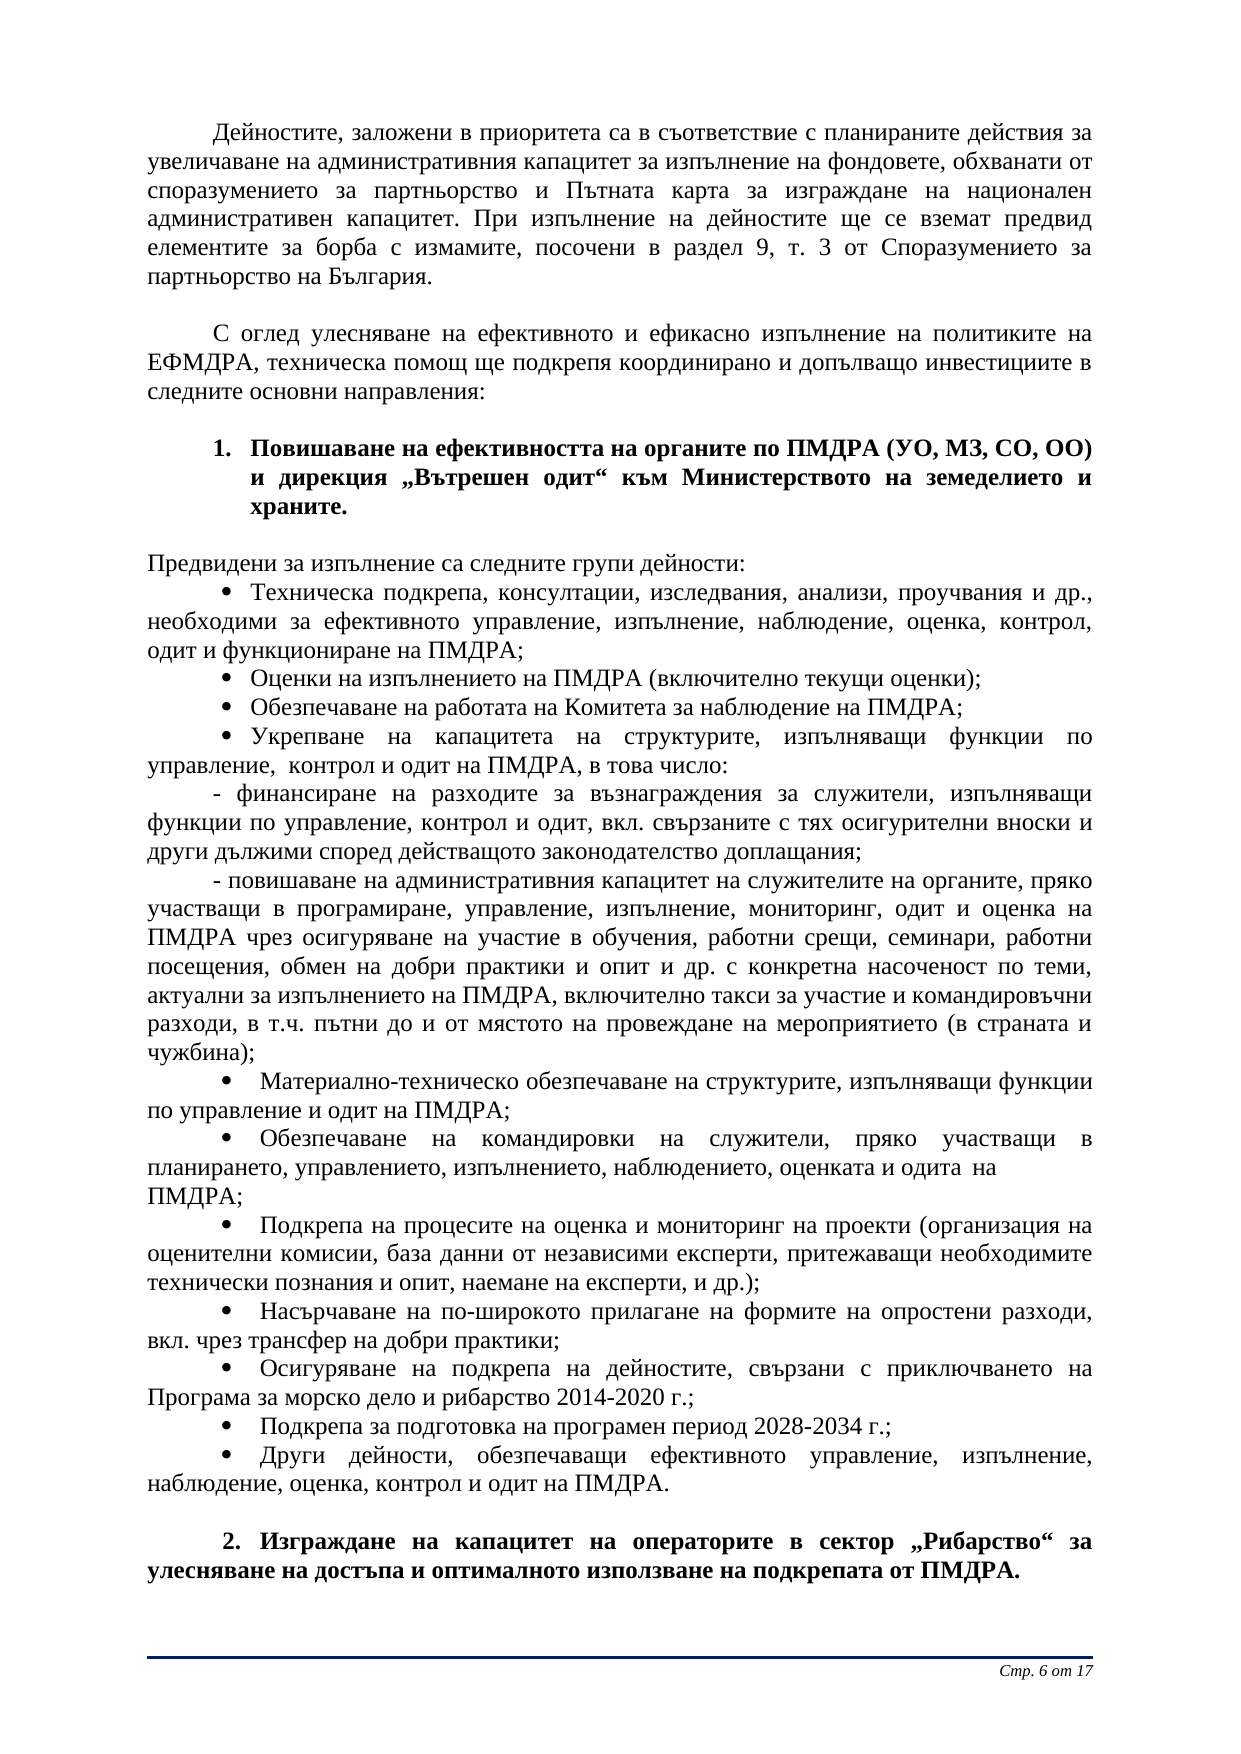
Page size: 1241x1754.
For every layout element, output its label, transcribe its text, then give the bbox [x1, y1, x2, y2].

text Предвидени за изпълнение са следните групи дейности: [147, 548, 1093, 577]
text С оглед улесняване на ефективното и ефикасно изпълнение на политиките на ЕФМДРА, техническа помощ ще подкрепя координирано и допълващо инвестициите в следните основни направления: [147, 318, 1093, 405]
list Материално-техническо обезпечаване на структурите, изпълняващи функции по управление и одит на ПМДРА; [147, 1066, 1093, 1123]
list - финансиране на разходите за възнаграждения за служители, изпълняващи функции по управление, контрол и одит, вкл. свързаните с тях осигурителни вноски и други дължими според действащото законодателство доплащания; [147, 778, 1093, 865]
list Обезпечаване на командировки на служители, пряко участващи в планирането, управлението, изпълнението, наблюдението, оценката и одита на ПМДРА; [147, 1123, 1093, 1210]
list Обезпечаване на работата на Комитета за наблюдение на ПМДРА; [147, 692, 1093, 721]
list Повишаване на ефективността на органите по ПМДРА (УО, МЗ, СО, ОО) и дирекция „Вътрешен одит“ към Министерството на земеделието и храните. [213, 433, 1093, 520]
list Техническа подкрепа, консултации, изследвания, анализи, проучвания и др., необходими за ефективното управление, изпълнение, наблюдение, оценка, контрол, одит и функциониране на ПМДРА; [147, 577, 1093, 663]
list Други дейности, обезпечаващи ефективното управление, изпълнение, наблюдение, оценка, контрол и одит на ПМДРА. [147, 1440, 1093, 1497]
list Осигуряване на подкрепа на дейностите, свързани с приключването на Програма за морско дело и рибарство 2014-2020 г.; [147, 1353, 1093, 1411]
list Оценки на изпълнението на ПМДРА (включително текущи оценки); [147, 663, 1093, 692]
list Укрепване на капацитета на структурите, изпълняващи функции по управление, контрол и одит на ПМДРА, в това число: [147, 721, 1093, 778]
text Дейностите, заложени в приоритета са в съответствие с планираните действия за увеличаване на административния капацитет за изпълнение на фондовете, обхванати от споразумението за партньорство и Пътната карта за изграждане на национален административен капацитет. При изпълнение на дейностите ще се вземат предвид елементите за борба с измамите, посочени в раздел 9, т. 3 от Споразумението за партньорство на България. [147, 117, 1093, 290]
list Изграждане на капацитет на операторите в сектор „Рибарство“ за улесняване на достъпа и оптималното използване на подкрепата от ПМДРА. [147, 1526, 1093, 1583]
list Подкрепа на процесите на оценка и мониторинг на проекти (организация на оценителни комисии, база данни от независими експерти, притежаващи необходимите технически познания и опит, наемане на експерти, и др.); [147, 1210, 1093, 1296]
list - повишаване на административния капацитет на служителите на органите, пряко участващи в програмиране, управление, изпълнение, мониторинг, одит и оценка на ПМДРА чрез осигуряване на участие в обучения, работни срещи, семинари, работни посещения, обмен на добри практики и опит и др. с конкретна насоченост по теми, актуални за изпълнението на ПМДРА, включително такси за участие и командировъчни разходи, в т.ч. пътни до и от мястото на провеждане на мероприятието (в страната и чужбина); [147, 865, 1093, 1066]
list Подкрепа за подготовка на програмен период 2028-2034 г.; [147, 1411, 1093, 1440]
list Насърчаване на по-широкото прилагане на формите на опростени разходи, вкл. чрез трансфер на добри практики; [147, 1296, 1093, 1353]
